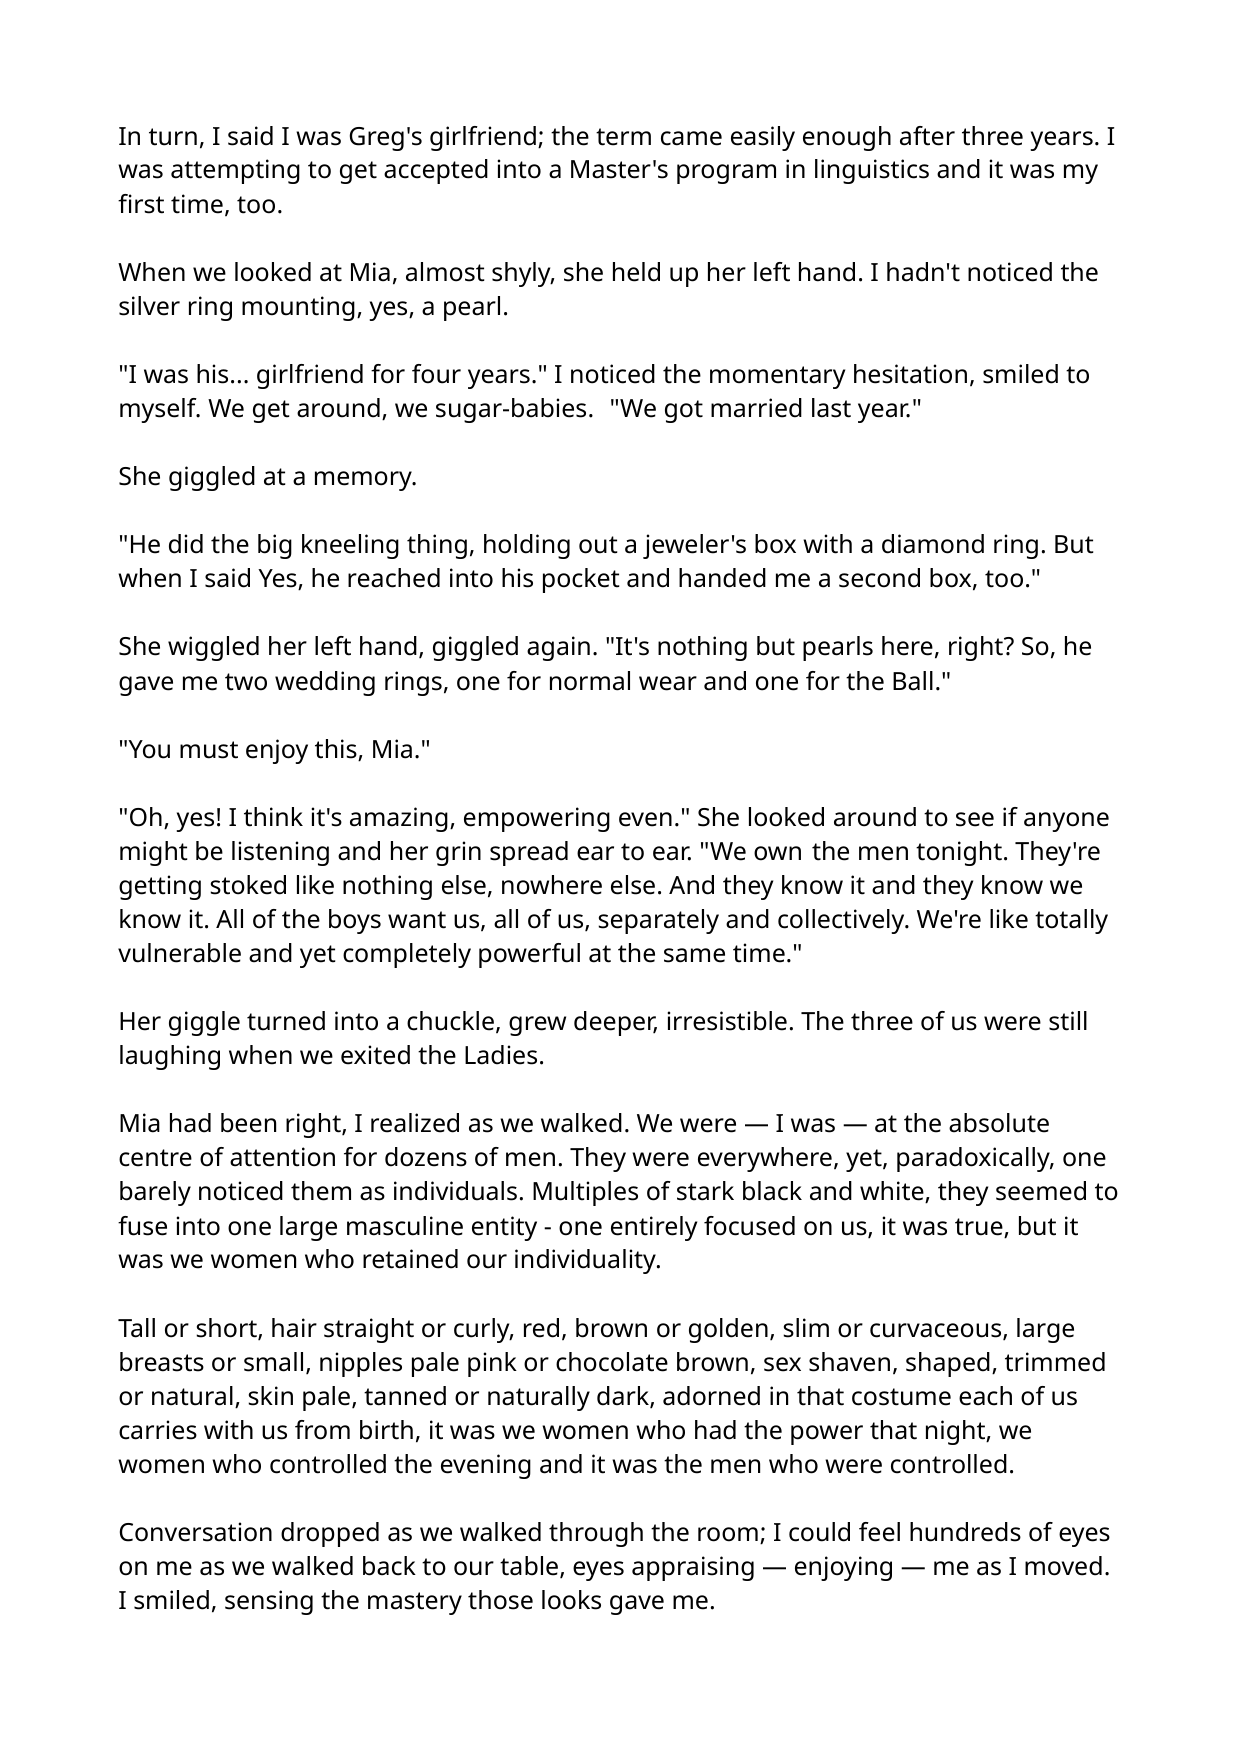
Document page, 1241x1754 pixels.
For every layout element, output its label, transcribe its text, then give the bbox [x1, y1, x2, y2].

text When we looked at Mia, almost shyly, she held up her left hand. I hadn't noticed the silver ring mounting, yes, a pearl. [118, 254, 1122, 322]
text Mia had been right, I realized as we walked. We were — I was — at the absolute centre of attention for dozens of men. They were everywhere, yet, paradoxically, one barely noticed them as individuals. Multiples of stark black and white, they seemed to fuse into one large masculine entity - one entirely focused on us, it was true, but it was we women who retained our individuality. [118, 1106, 1122, 1276]
text She wiggled her left hand, giggled again. "It's nothing but pearls here, right? So, he gave me two wedding rings, one for normal wear and one for the Ball." [118, 629, 1122, 697]
text Tall or short, hair straight or curly, red, brown or golden, slim or curvaceous, large breasts or small, nipples pale pink or chocolate brown, sex shaven, shaped, trimmed or natural, skin pale, tanned or naturally dark, adorned in that costume each of us carries with us from birth, it was we women who had the power that night, we women who controlled the evening and it was the men who were controlled. [118, 1310, 1122, 1481]
text "I was his... girlfriend for four years." I noticed the momentary hesitation, smiled to myself. We get around, we sugar-babies. "We got married last year." [118, 357, 1122, 425]
text She giggled at a memory. [118, 459, 1122, 493]
text "You must enjoy this, Mia." [118, 731, 1122, 765]
text Her giggle turned into a chuckle, grew deeper, irresistible. The three of us were still laughing when we exited the Ladies. [118, 1004, 1122, 1072]
text "He did the big kneeling thing, holding out a jeweler's box with a diamond ring. But when I said Yes, he reached into his pocket and handed me a second box, too." [118, 527, 1122, 595]
text Conversation dropped as we walked through the room; I could feel hundreds of eyes on me as we walked back to our table, eyes appraising — enjoying — me as I moved. I smiled, sensing the mastery those looks gave me. [118, 1515, 1122, 1617]
text In turn, I said I was Greg's girlfriend; the term came easily enough after three years. I was attempting to get accepted into a Master's program in linguistics and it was my first time, too. [118, 118, 1122, 220]
text "Oh, yes! I think it's amazing, empowering even." She looked around to see if anyone might be listening and her grin spread ear to ear. "We own the men tonight. They're getting stoked like nothing else, nowhere else. And they know it and they know we know it. All of the boys want us, all of us, separately and collectively. We're like totally vulnerable and yet completely powerful at the same time." [118, 799, 1122, 970]
